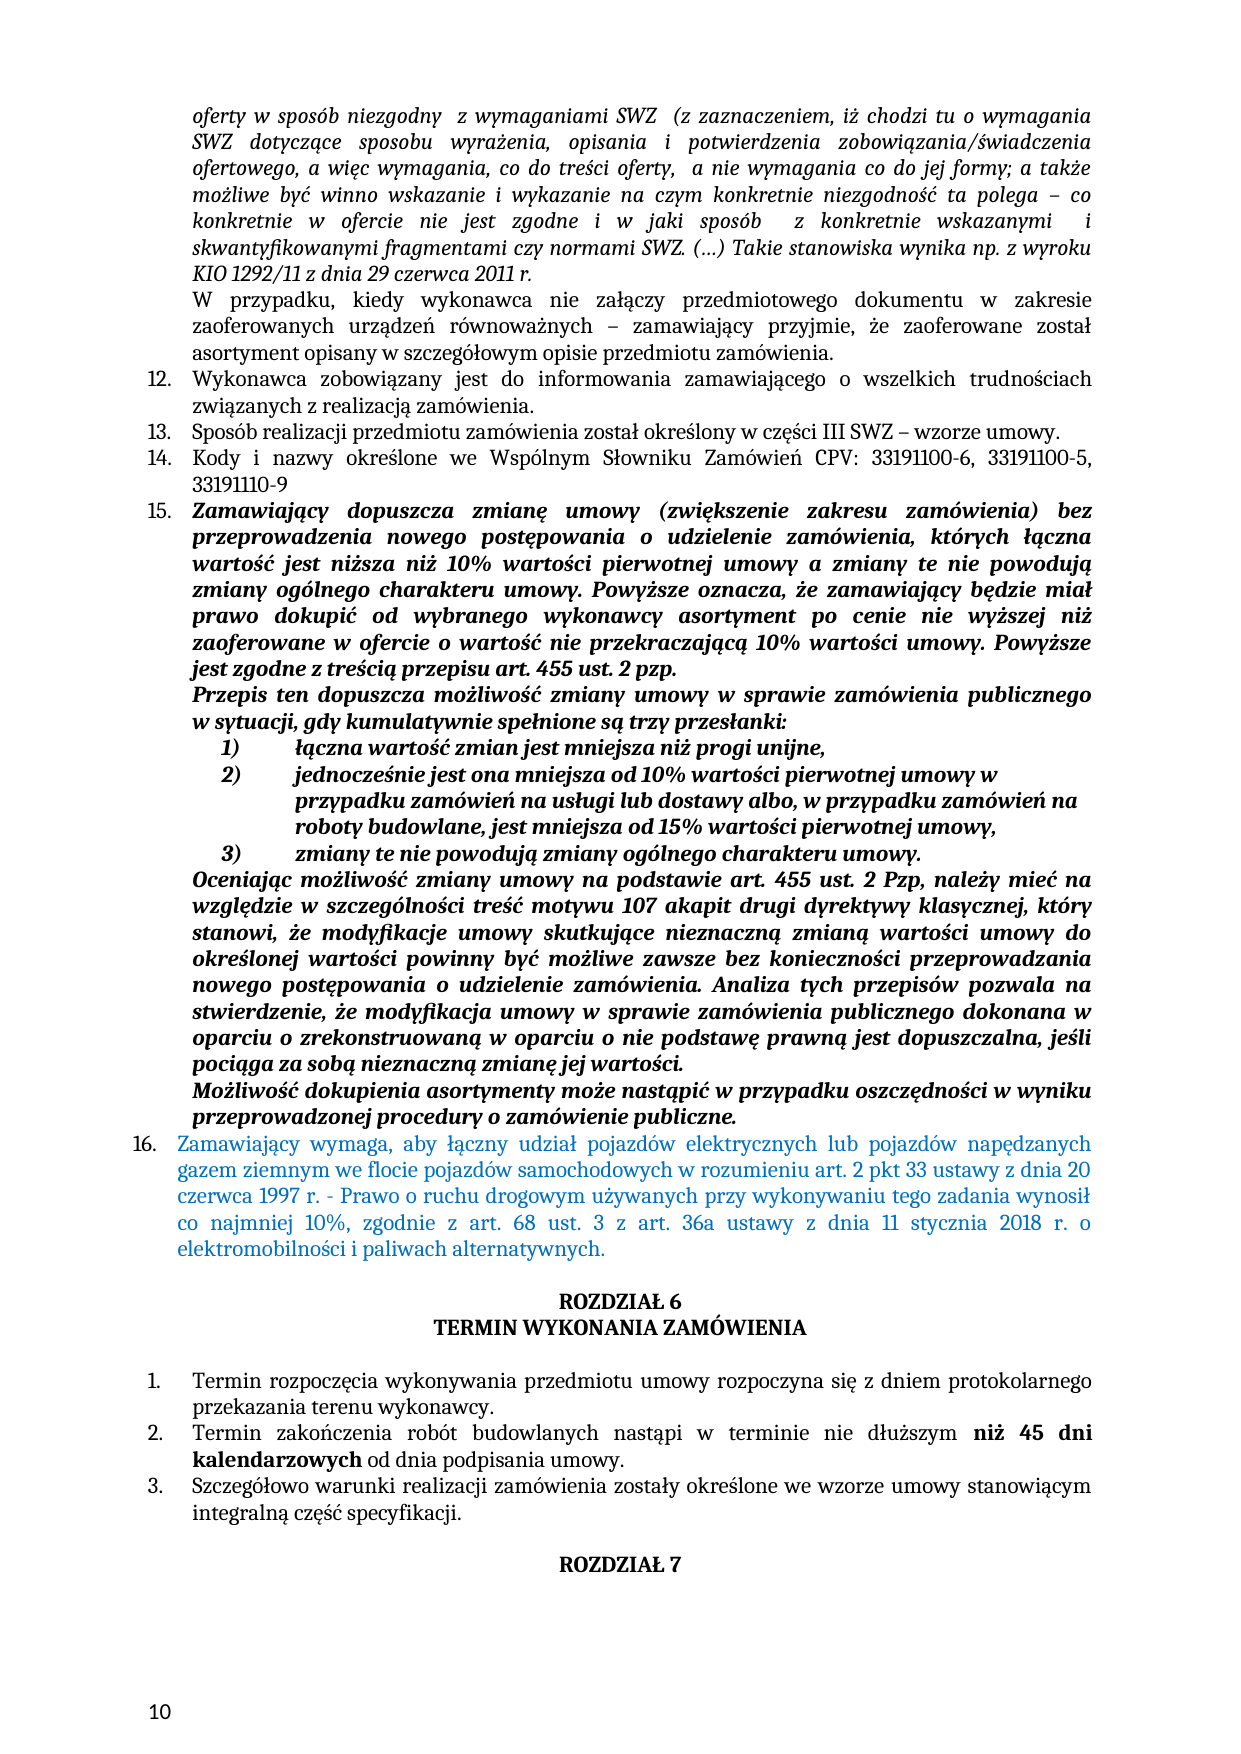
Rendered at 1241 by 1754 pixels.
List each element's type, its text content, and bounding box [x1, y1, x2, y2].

list Termin zakończenia robót budowlanych nastąpi w terminie nie dłuższym niż 45 dni kalendarzowych od dnia podpisania umowy. [148, 1420, 1093, 1473]
list Zamawiający dopuszcza zmianę umowy (zwiększenie zakresu zamówienia) bez przeprowadzenia nowego postępowania o udzielenie zamówienia, których łączna wartość jest niższa niż 10% wartości pierwotnej umowy a zmiany te nie powodują zmiany ogólnego charakteru umowy. Powyższe oznacza, że zamawiający będzie miał prawo dokupić od wybranego wykonawcy asortyment po cenie nie wyższej niż zaoferowane w ofercie o wartość nie przekraczającą 10% wartości umowy. Powyższe jest zgodne z treścią przepisu art. 455 ust. 2 pzp. [148, 498, 1093, 682]
list Wykonawca zobowiązany jest do informowania zamawiającego o wszelkich trudnościach związanych z realizacją zamówienia. [148, 366, 1093, 419]
text TERMIN WYKONANIA ZAMÓWIENIA [148, 1315, 1093, 1341]
list Sposób realizacji przedmiotu zamówienia został określony w części III SWZ – wzorze umowy. [148, 419, 1093, 445]
text ROZDZIAŁ 6 [148, 1288, 1093, 1315]
text ROZDZIAŁ 7 [148, 1552, 1093, 1578]
list Termin rozpoczęcia wykonywania przedmiotu umowy rozpoczyna się z dniem protokolarnego przekazania terenu wykonawcy. [148, 1367, 1093, 1420]
text Możliwość dokupienia asortymenty może nastąpić w przypadku oszczędności w wyniku przeprowadzonej procedury o zamówienie publiczne. [192, 1078, 1093, 1130]
list Zamawiający wymaga, aby łączny udział pojazdów elektrycznych lub pojazdów napędzanych gazem ziemnym we flocie pojazdów samochodowych w rozumieniu art. 2 pkt 33 ustawy z dnia 20 czerwca 1997 r. - Prawo o ruchu drogowym używanych przy wykonywaniu tego zadania wynosił co najmniej 10%, zgodnie z art. 68 ust. 3 z art. 36a ustawy z dnia 11 stycznia 2018 r. o elektromobilności i paliwach alternatywnych. [133, 1130, 1093, 1262]
text 1) łączna wartość zmian jest mniejsza niż progi unijne, [148, 735, 1093, 761]
text W przypadku, kiedy wykonawca nie załączy przedmiotowego dokumentu w zakresie zaoferowanych urządzeń równoważnych – zamawiający przyjmie, że zaoferowane został asortyment opisany w szczegółowym opisie przedmiotu zamówienia. [192, 287, 1093, 366]
text Oceniając możliwość zmiany umowy na podstawie art. 455 ust. 2 Pzp, należy mieć na względzie w szczególności treść motywu 107 akapit drugi dyrektywy klasycznej, który stanowi, że modyfikacje umowy skutkujące nieznaczną zmianą wartości umowy do określonej wartości powinny być możliwe zawsze bez konieczności przeprowadzania nowego postępowania o udzielenie zamówienia. Analiza tych przepisów pozwala na stwierdzenie, że modyfikacja umowy w sprawie zamówienia publicznego dokonana w oparciu o zrekonstruowaną w oparciu o nie podstawę prawną jest dopuszczalna, jeśli pociąga za sobą nieznaczną zmianę jej wartości. [192, 867, 1093, 1078]
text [192, 102, 1093, 287]
text Przepis ten dopuszcza możliwość zmiany umowy w sprawie zamówienia publicznego w sytuacji, gdy kumulatywnie spełnione są trzy przesłanki: [192, 682, 1093, 735]
text 2) jednocześnie jest ona mniejsza od 10% wartości pierwotnej umowy w przypadku zamówień na usługi lub dostawy albo, w przypadku zamówień na roboty budowlane, jest mniejsza od 15% wartości pierwotnej umowy, [221, 761, 1093, 840]
list Kody i nazwy określone we Wspólnym Słowniku Zamówień CPV: 33191100-6, 33191100-5, 33191110-9 [148, 445, 1093, 498]
list Szczegółowo warunki realizacji zamówienia zostały określone we wzorze umowy stanowiącym integralną część specyfikacji. [148, 1473, 1093, 1526]
text 3) zmiany te nie powodują zmiany ogólnego charakteru umowy. [148, 840, 1093, 867]
